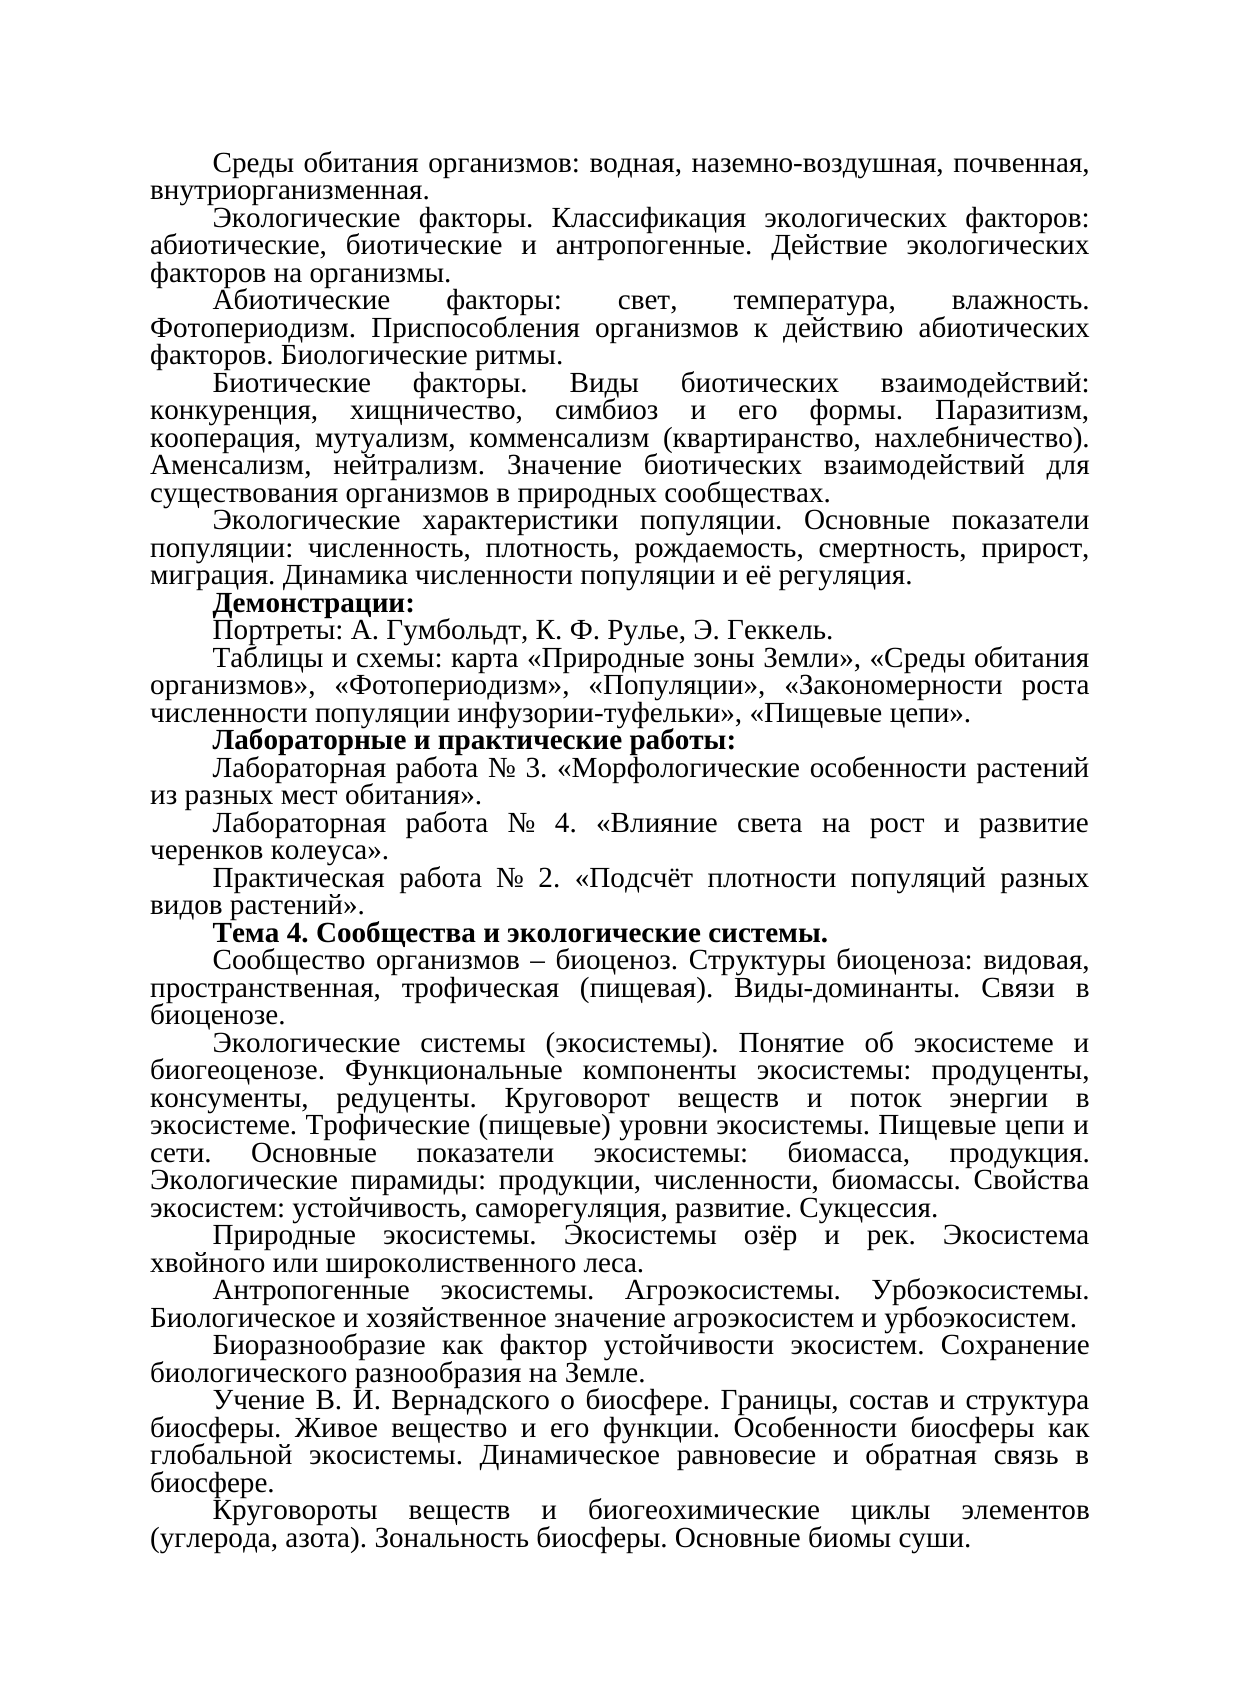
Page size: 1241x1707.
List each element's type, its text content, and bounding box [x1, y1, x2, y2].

text Лабораторная работа № 3. «Морфологические особенности растений из разных мест обитания». [150, 755, 1090, 810]
text Практическая работа № 2. «Подсчёт плотности популяций разных видов растений». [150, 865, 1090, 920]
text Экологические системы (экосистемы). Понятие об экосистеме и биогеоценозе. Функциональные компоненты экосистемы: продуценты, консументы, редуценты. Круговорот веществ и поток энергии в экосистеме. Трофические (пищевые) уровни экосистемы. Пищевые цепи и сети. Основные показатели экосистемы: биомасса, продукция. Экологические пирамиды: продукции, численности, биомассы. Свойства экосистем: устойчивость, саморегуляция, развитие. Сукцессия. [150, 1030, 1090, 1222]
text Лабораторные и практические работы: [150, 727, 1090, 755]
text Тема 4. Сообщества и экологические системы. [150, 920, 1090, 947]
text Абиотические факторы: свет, температура, влажность. Фотопериодизм. Приспособления организмов к действию абиотических факторов. Биологические ритмы. [150, 287, 1090, 370]
text Таблицы и схемы: карта «Природные зоны Земли», «Среды обитания организмов», «Фотопериодизм», «Популяции», «Закономерности роста численности популяции инфузории-туфельки», «Пищевые цепи». [150, 645, 1090, 727]
text Биоразнообразие как фактор устойчивости экосистем. Сохранение биологического разнообразия на Земле. [150, 1332, 1090, 1387]
text Экологические факторы. Классификация экологических факторов: абиотические, биотические и антропогенные. Действие экологических факторов на организмы. [150, 205, 1090, 287]
text Экологические характеристики популяции. Основные показатели популяции: численность, плотность, рождаемость, смертность, прирост, миграция. Динамика численности популяции и её регуляция. [150, 507, 1090, 590]
text Портреты: А. Гумбольдт, К. Ф. Рулье, Э. Геккель. [150, 617, 1090, 645]
text Биотические факторы. Виды биотических взаимодействий: конкуренция, хищничество, симбиоз и его формы. Паразитизм, кооперация, мутуализм, комменсализм (квартиранство, нахлебничество). Аменсализм, нейтрализм. Значение биотических взаимодействий для существования организмов в природных сообществах. [150, 370, 1090, 507]
text Природные экосистемы. Экосистемы озёр и рек. Экосистема хвойного или широколиственного леса. [150, 1222, 1090, 1277]
text Лабораторная работа № 4. «Влияние света на рост и развитие черенков колеуса». [150, 810, 1090, 865]
text Антропогенные экосистемы. Агроэкосистемы. Урбоэкосистемы. Биологическое и хозяйственное значение агроэкосистем и урбоэкосистем. [150, 1277, 1090, 1332]
text Круговороты веществ и биогеохимические циклы элементов (углерода, азота). Зональность биосферы. Основные биомы суши. [150, 1497, 1090, 1552]
text Демонстрации: [150, 590, 1090, 617]
text Среды обитания организмов: водная, наземно-воздушная, почвенная, внутриорганизменная. [150, 150, 1090, 205]
text Учение В. И. Вернадского о биосфере. Границы, состав и структура биосферы. Живое вещество и его функции. Особенности биосферы как глобальной экосистемы. Динамическое равновесие и обратная связь в биосфере. [150, 1387, 1090, 1497]
text Сообщество организмов – биоценоз. Структуры биоценоза: видовая, пространственная, трофическая (пищевая). Виды-доминанты. Связи в биоценозе. [150, 947, 1090, 1030]
